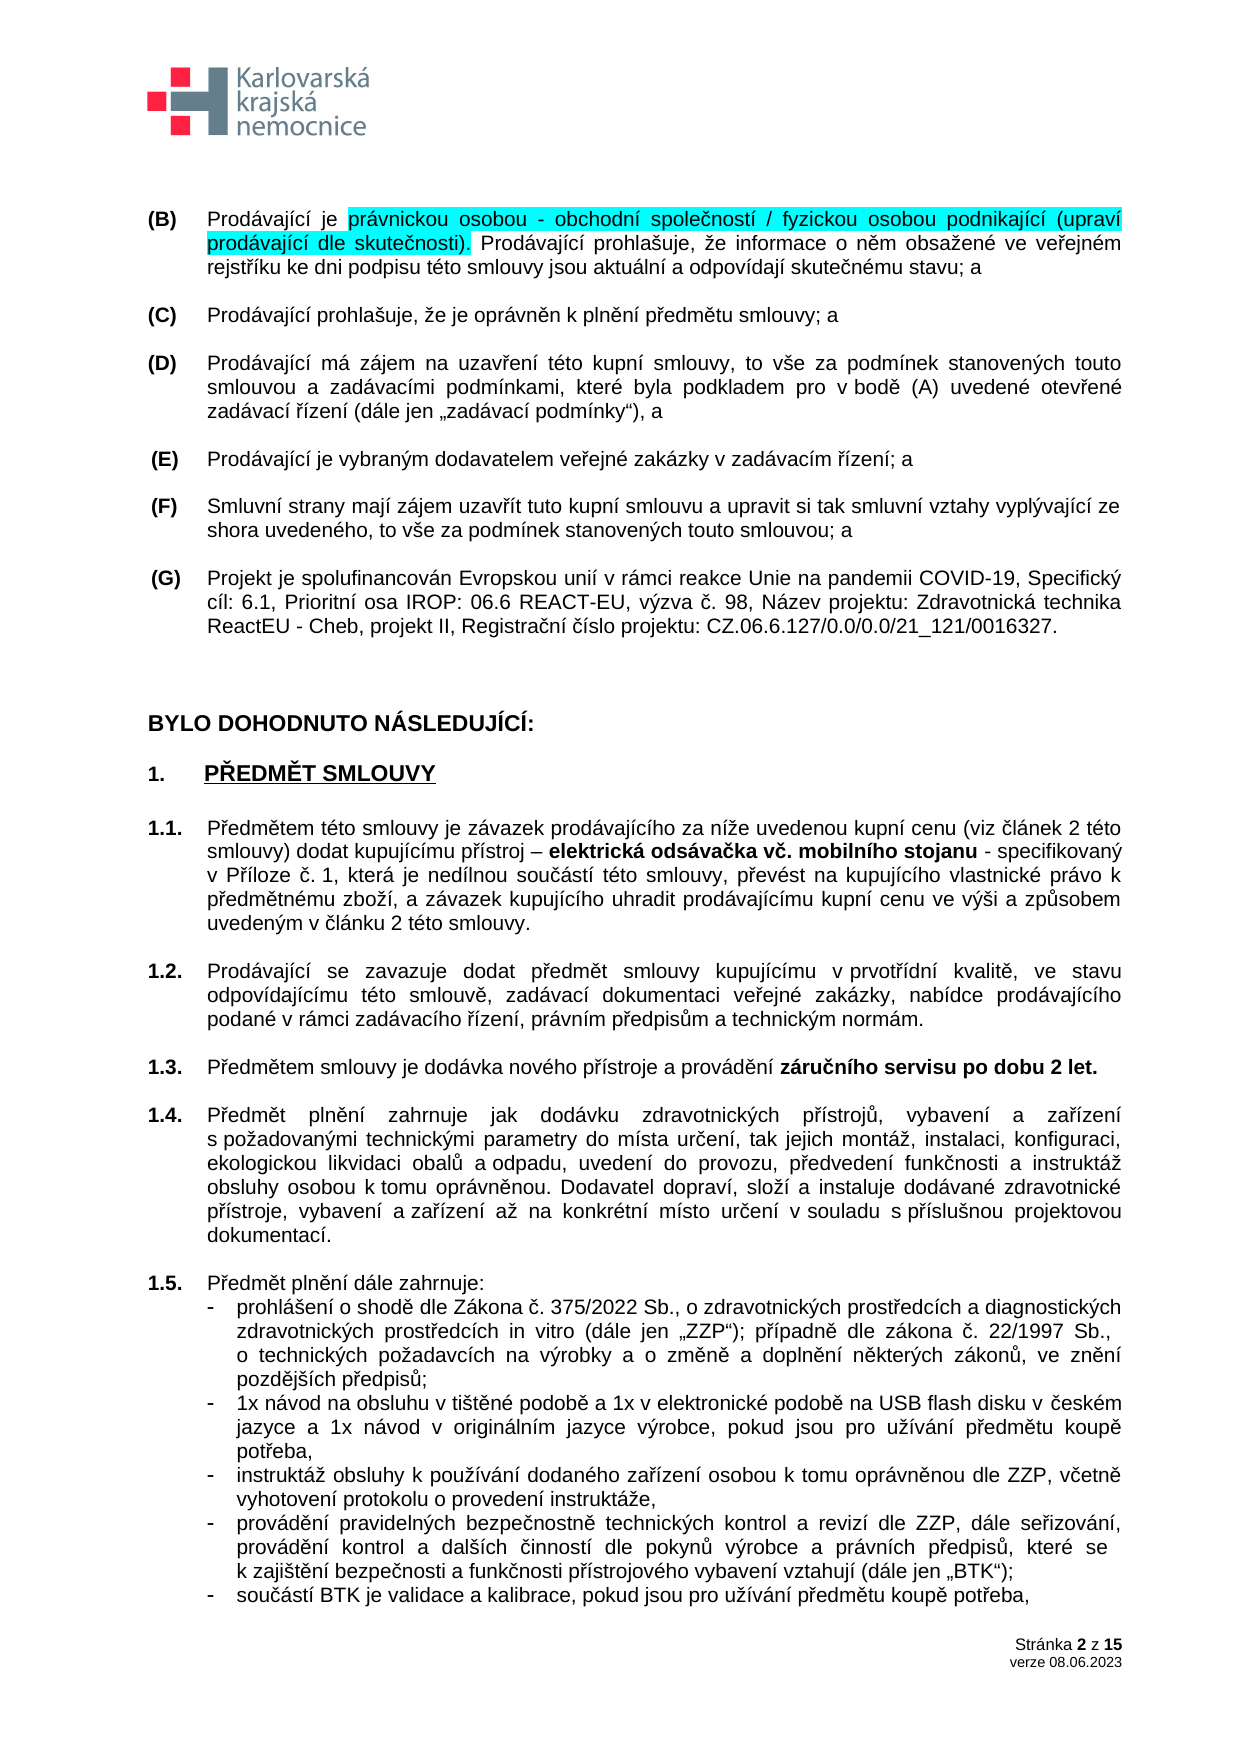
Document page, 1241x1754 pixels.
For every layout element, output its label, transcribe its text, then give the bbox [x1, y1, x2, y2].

list součástí BTK je validace a kalibrace, pokud jsou pro užívání předmětu koupě potřeba, [207, 1582, 1122, 1606]
list prohlášení o shodě dle Zákona č. 375/2022 Sb., o zdravotnických prostředcích a diagnostických zdravotnických prostředcích in vitro (dále jen „ZZP“); případně dle zákona č. 22/1997 Sb., o technických požadavcích na výrobky a o změně a doplnění některých zákonů, ve znění pozdějších předpisů; [207, 1294, 1122, 1390]
list 1x návod na obsluhu v tištěné podobě a 1x v elektronické podobě na USB flash disku v českém jazyce a 1x návod v originálním jazyce výrobce, pokud jsou pro užívání předmětu koupě potřeba, [207, 1390, 1122, 1462]
list Prodávající se zavazuje dodat předmět smlouvy kupujícímu v prvotřídní kvalitě, ve stavu odpovídajícímu této smlouvě, zadávací dokumentaci veřejné zakázky, nabídce prodávajícího podané v rámci zadávacího řízení, právním předpisům a technickým normám. [148, 959, 1122, 1031]
list Smluvní strany mají zájem uzavřít tuto kupní smlouvu a upravit si tak smluvní vztahy vyplývající ze shora uvedeného, to vše za podmínek stanovených touto smlouvou; a [151, 494, 1122, 542]
list Projekt je spolufinancován Evropskou unií v rámci reakce Unie na pandemii COVID-19, Specifický cíl: 6.1, Prioritní osa IROP: 06.6 REACT-EU, výzva č. 98, Název projektu: Zdravotnická technika ReactEU - Cheb, projekt II, Registrační číslo projektu: CZ.06.6.127/0.0/0.0/21_121/0016327. [151, 566, 1122, 638]
list Prodávající prohlašuje, že je oprávněn k plnění předmětu smlouvy; a [148, 303, 1122, 327]
list Předmět plnění dále zahrnuje: [148, 1271, 1122, 1294]
list Předmětem této smlouvy je závazek prodávajícího za níže uvedenou kupní cenu (viz článek 2 této smlouvy) dodat kupujícímu přístroj – elektrická odsávačka vč. mobilního stojanu - specifikovaný v Příloze č. 1, která je nedílnou součástí této smlouvy, převést na kupujícího vlastnické právo k předmětnému zboží, a závazek kupujícího uhradit prodávajícímu kupní cenu ve výši a způsobem uvedeným v článku 2 této smlouvy. [148, 815, 1122, 935]
list Předmětem smlouvy je dodávka nového přístroje a provádění záručního servisu po dobu 2 let. [148, 1055, 1122, 1079]
list BYLO DOHODNUTO NÁSLEDUJÍCÍ: [148, 710, 1122, 736]
list Prodávající je právnickou osobou - obchodní společností / fyzickou osobou podnikající (upraví prodávající dle skutečnosti). Prodávající prohlašuje, že informace o něm obsažené ve veřejném rejstříku ke dni podpisu této smlouvy jsou aktuální a odpovídají skutečnému stavu; a [148, 207, 1122, 279]
list instruktáž obsluhy k používání dodaného zařízení osobou k tomu oprávněnou dle ZZP, včetně vyhotovení protokolu o provedení instruktáže, [207, 1462, 1122, 1510]
list Prodávající je vybraným dodavatelem veřejné zakázky v zadávacím řízení; a [151, 446, 1122, 470]
list Prodávající má zájem na uzavření této kupní smlouvy, to vše za podmínek stanovených touto smlouvou a zadávacími podmínkami, které byla podkladem pro v bodě (A) uvedené otevřené zadávací řízení (dále jen „zadávací podmínky“), a [148, 351, 1122, 422]
list Předmět plnění zahrnuje jak dodávku zdravotnických přístrojů, vybavení a zařízení s požadovanými technickými parametry do místa určení, tak jejich montáž, instalaci, konfiguraci, ekologickou likvidaci obalů a odpadu, uvedení do provozu, předvedení funkčnosti a instruktáž obsluhy osobou k tomu oprávněnou. Dodavatel dopraví, složí a instaluje dodávané zdravotnické přístroje, vybavení a zařízení až na konkrétní místo určení v souladu s příslušnou projektovou dokumentací. [148, 1103, 1122, 1247]
list Předmět smlouvy [148, 760, 1122, 787]
picture [147, 67, 373, 136]
list provádění pravidelných bezpečnostně technických kontrol a revizí dle ZZP, dále seřizování, provádění kontrol a dalších činností dle pokynů výrobce a právních předpisů, které se k zajištění bezpečnosti a funkčnosti přístrojového vybavení vztahují (dále jen „BTK“); [207, 1510, 1122, 1582]
